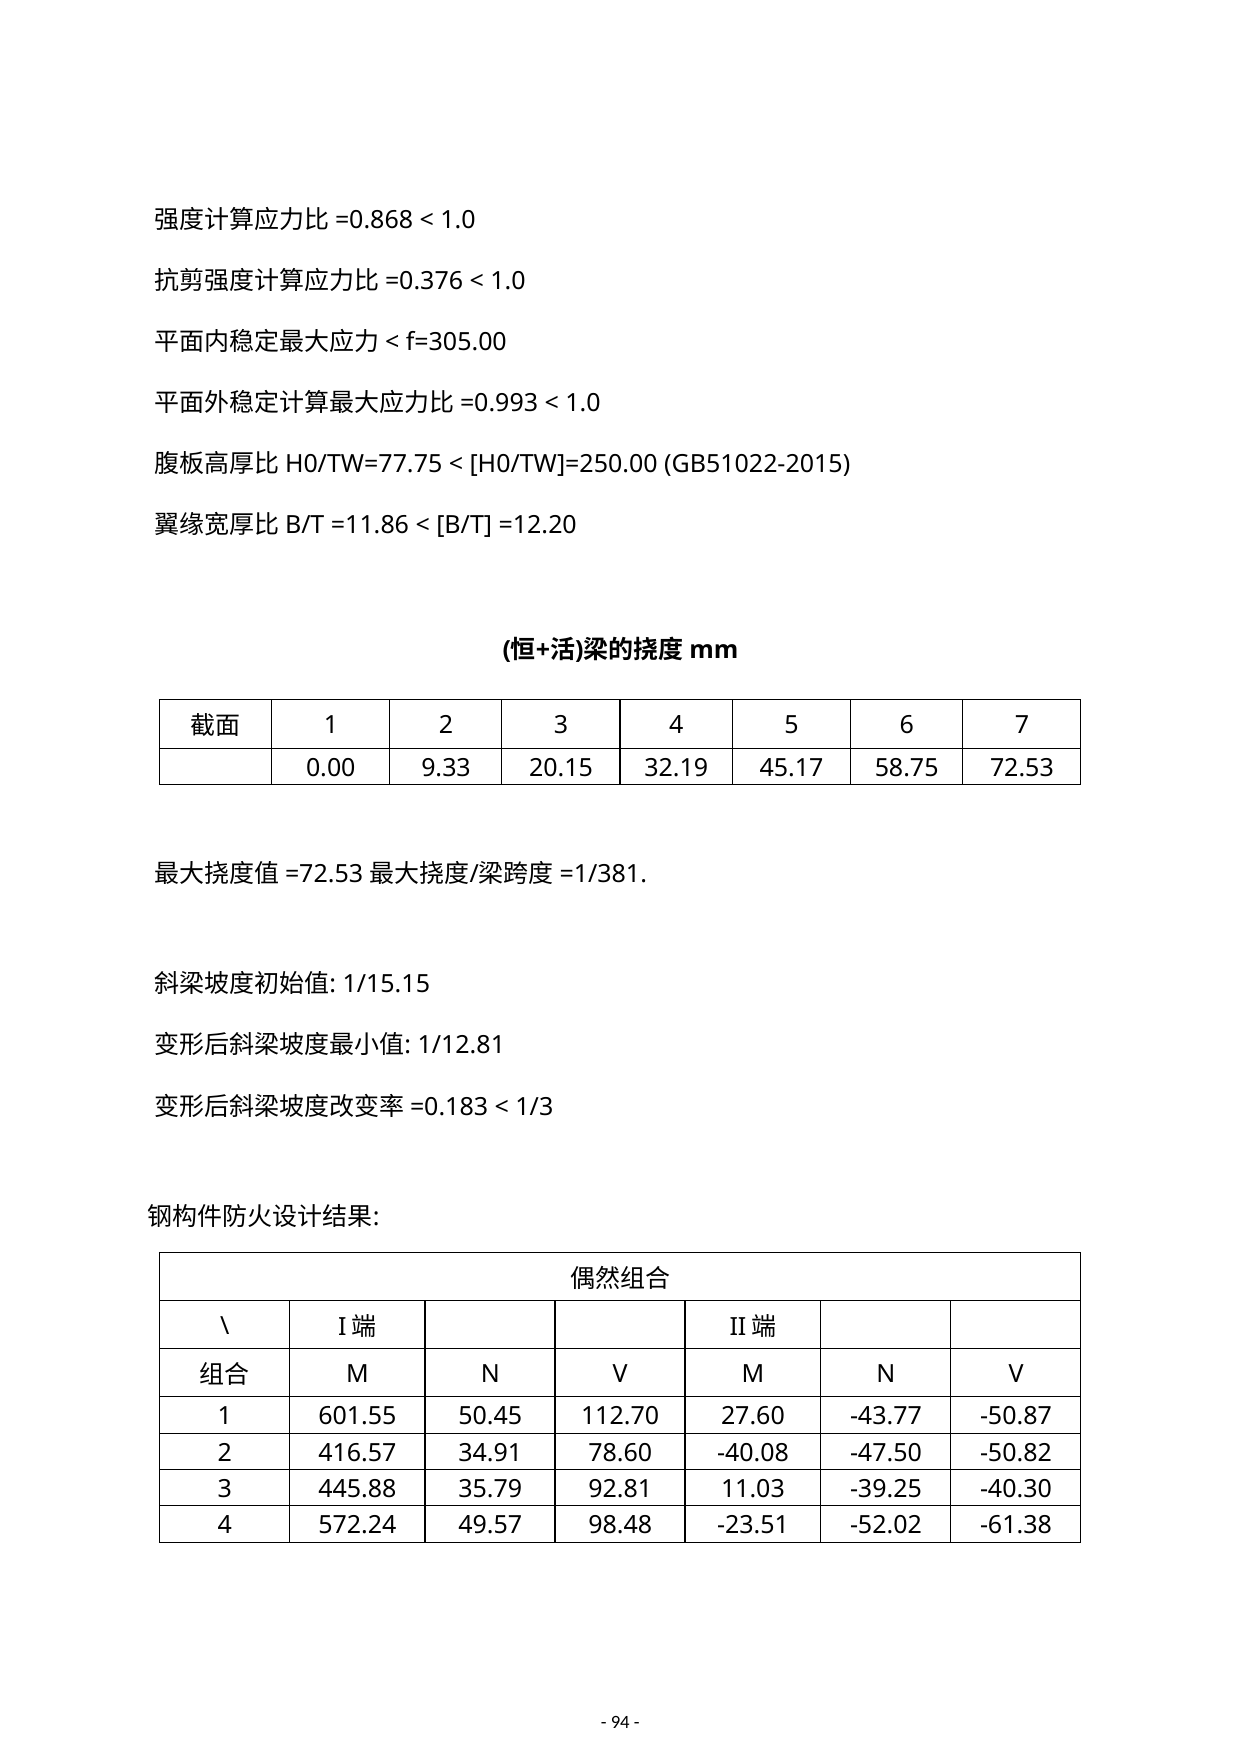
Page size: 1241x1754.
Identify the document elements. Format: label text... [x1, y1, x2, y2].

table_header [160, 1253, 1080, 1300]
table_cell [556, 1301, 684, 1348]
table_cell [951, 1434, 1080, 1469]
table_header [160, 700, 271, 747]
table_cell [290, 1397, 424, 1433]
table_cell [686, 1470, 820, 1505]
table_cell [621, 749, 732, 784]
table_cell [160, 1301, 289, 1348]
text 斜梁坡度初始值: 1/15.15 [148, 958, 1093, 1006]
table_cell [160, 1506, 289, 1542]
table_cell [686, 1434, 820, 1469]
text 抗剪强度计算应力比 =0.376 < 1.0 [148, 255, 1093, 302]
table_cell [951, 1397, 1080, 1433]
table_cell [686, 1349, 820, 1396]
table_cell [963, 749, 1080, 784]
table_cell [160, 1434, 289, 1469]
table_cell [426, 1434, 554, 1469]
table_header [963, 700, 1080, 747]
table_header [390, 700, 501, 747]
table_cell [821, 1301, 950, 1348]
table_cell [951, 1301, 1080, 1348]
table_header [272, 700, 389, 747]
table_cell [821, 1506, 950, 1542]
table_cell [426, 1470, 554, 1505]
text 最大挠度值 =72.53 最大挠度/梁跨度 =1/381. [148, 848, 1093, 895]
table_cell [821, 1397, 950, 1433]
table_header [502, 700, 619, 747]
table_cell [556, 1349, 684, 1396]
text 平面内稳定最大应力 < f=305.00 [148, 316, 1093, 363]
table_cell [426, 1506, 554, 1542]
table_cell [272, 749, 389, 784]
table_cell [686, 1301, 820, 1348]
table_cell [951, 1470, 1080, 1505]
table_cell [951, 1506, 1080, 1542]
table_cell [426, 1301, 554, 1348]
text 翼缘宽厚比 B/T =11.86 < [B/T] =12.20 [148, 499, 1093, 547]
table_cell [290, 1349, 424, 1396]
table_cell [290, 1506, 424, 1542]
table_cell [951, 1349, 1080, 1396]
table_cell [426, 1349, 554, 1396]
text 平面外稳定计算最大应力比 =0.993 < 1.0 [148, 377, 1093, 424]
text (恒+活)梁的挠度 mm [148, 624, 1093, 671]
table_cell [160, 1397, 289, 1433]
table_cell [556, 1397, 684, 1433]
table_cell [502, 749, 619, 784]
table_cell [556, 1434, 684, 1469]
text 强度计算应力比 =0.868 < 1.0 [148, 194, 1093, 241]
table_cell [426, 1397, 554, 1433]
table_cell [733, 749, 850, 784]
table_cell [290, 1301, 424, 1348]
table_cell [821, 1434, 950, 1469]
text 变形后斜梁坡度改变率 =0.183 < 1/3 [148, 1081, 1093, 1128]
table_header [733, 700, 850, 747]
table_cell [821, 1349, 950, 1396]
text 腹板高厚比 H0/TW=77.75 < [H0/TW]=250.00 (GB51022-2015) [148, 438, 1093, 486]
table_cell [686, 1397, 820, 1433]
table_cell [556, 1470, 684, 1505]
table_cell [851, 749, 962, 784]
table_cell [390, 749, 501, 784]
text 变形后斜梁坡度最小值: 1/12.81 [148, 1019, 1093, 1067]
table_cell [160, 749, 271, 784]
text 钢构件防火设计结果: [148, 1191, 1093, 1238]
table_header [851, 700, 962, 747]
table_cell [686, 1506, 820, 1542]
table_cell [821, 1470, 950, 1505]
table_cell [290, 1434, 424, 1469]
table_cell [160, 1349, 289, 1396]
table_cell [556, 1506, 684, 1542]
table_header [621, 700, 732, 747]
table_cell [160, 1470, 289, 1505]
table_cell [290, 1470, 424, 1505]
